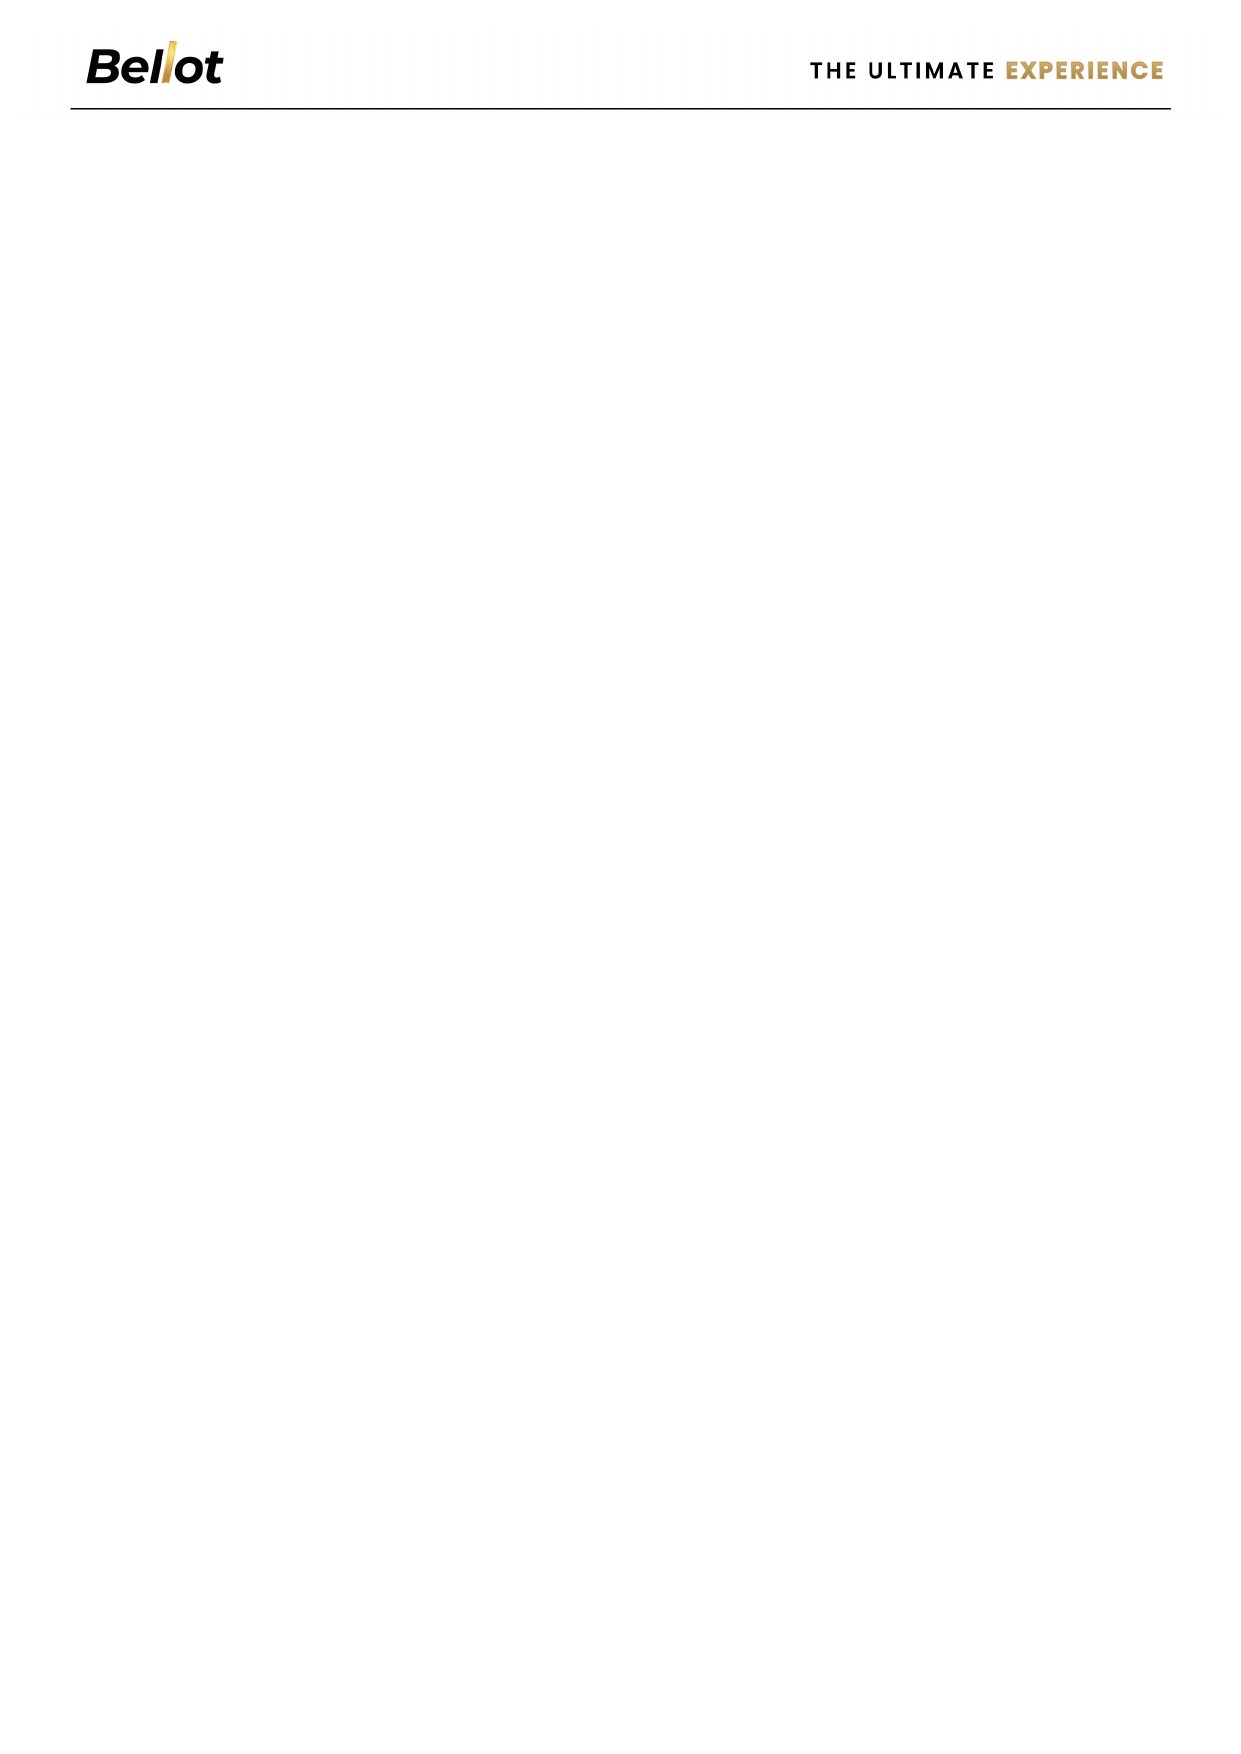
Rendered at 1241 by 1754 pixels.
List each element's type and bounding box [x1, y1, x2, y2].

picture [15, 27, 1225, 114]
